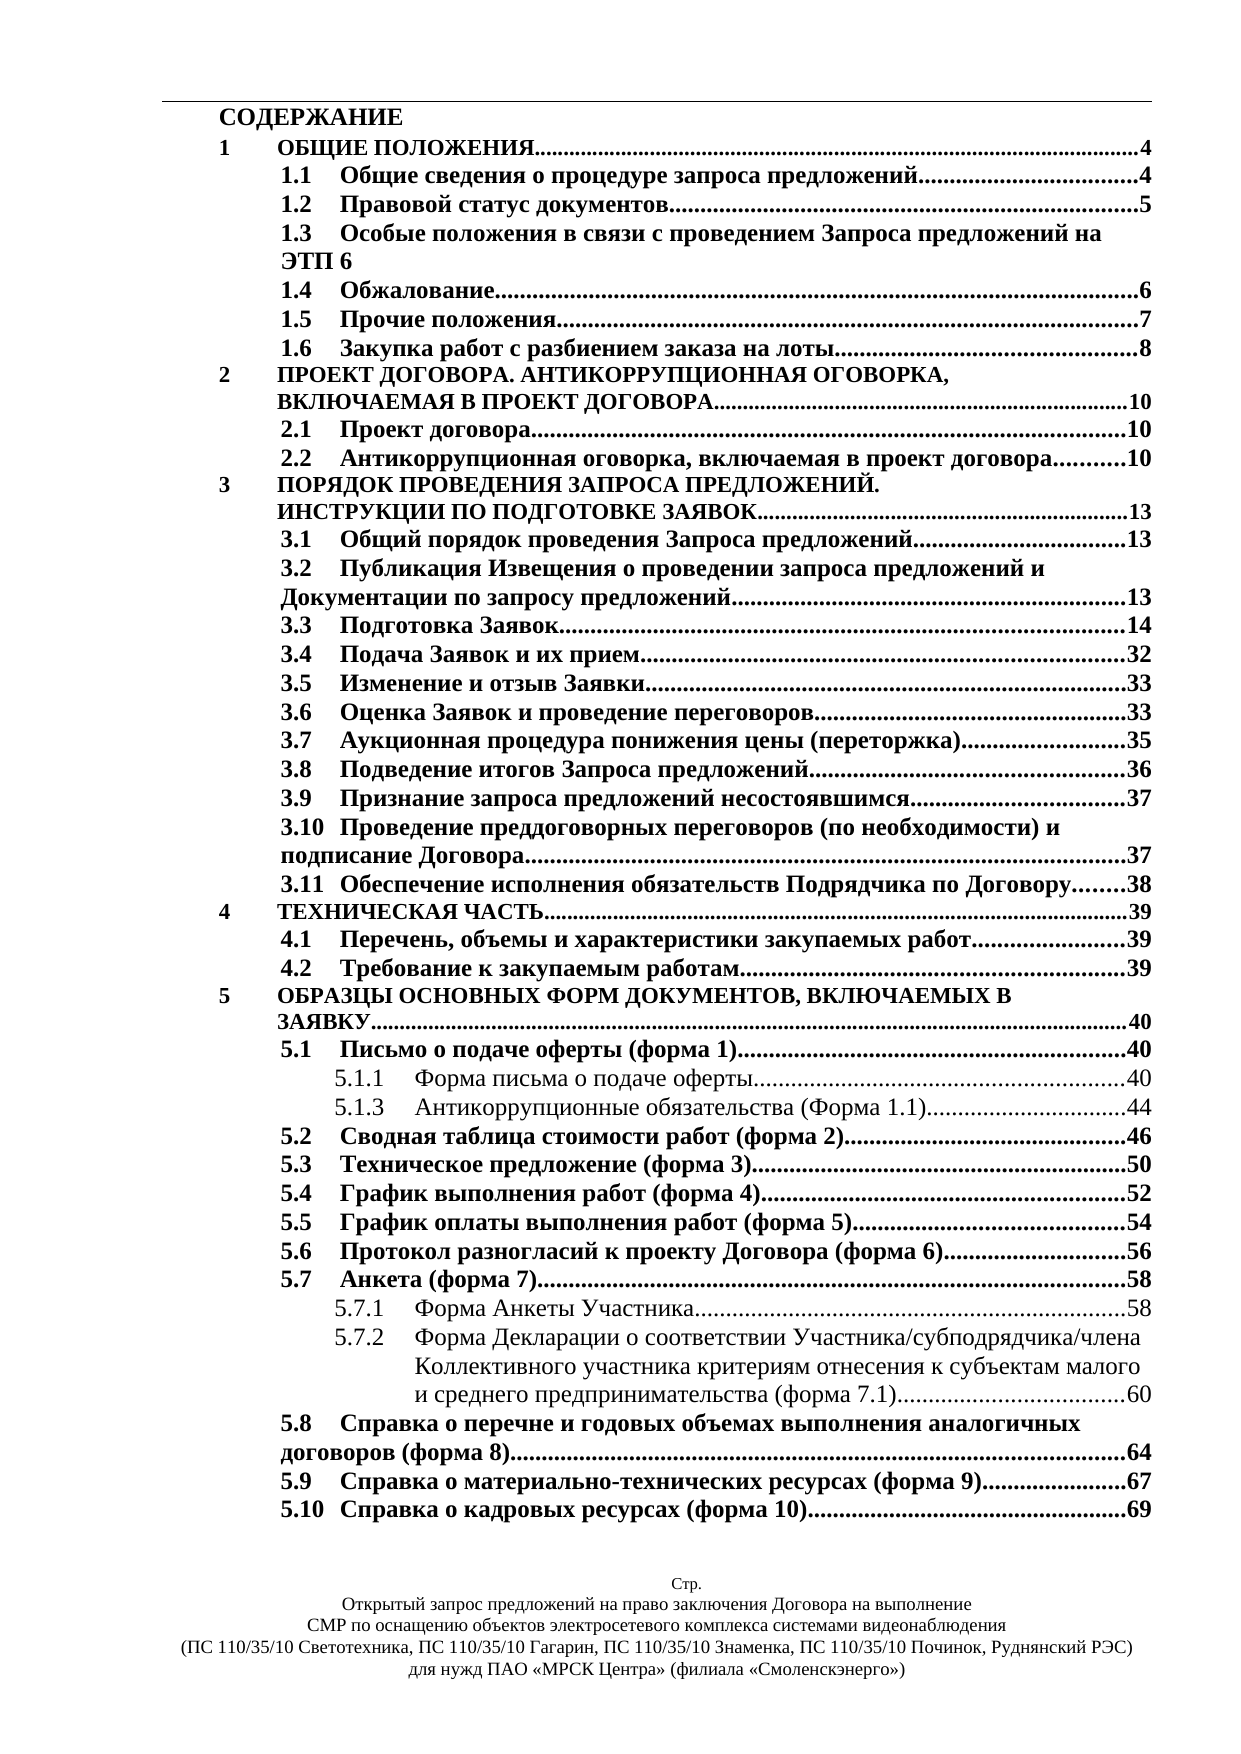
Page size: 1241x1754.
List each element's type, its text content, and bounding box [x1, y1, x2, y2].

text 5.1.3 Антикоррупционные обязательства (Форма 1.1). 44 [334, 1092, 1144, 1121]
text 3.5 Изменение и отзыв Заявки 33 [280, 668, 1133, 697]
text 5.8 Справка о перечне и годовых объемах выполнения аналогичных договоров (форма 8) 64 [280, 1408, 1133, 1466]
text 1.3 Особые положения в связи с проведением Запроса предложений на ЭТП 6 [280, 218, 1133, 275]
text 5.5 График оплаты выполнения работ (форма 5) 54 [280, 1207, 1133, 1236]
text 3.11 Обеспечение исполнения обязательств Подрядчика по Договору 38 [280, 869, 1133, 898]
text 3.3 Подготовка Заявок 14 [280, 611, 1133, 639]
text 1.5 Прочие положения 7 [280, 304, 1133, 333]
text 4.2 Требование к закупаемым работам 39 [280, 953, 1133, 982]
text 5.1.1 Форма письма о подаче оферты 40 [334, 1063, 1144, 1092]
text 3.1 Общий порядок проведения Запроса предложений 13 [280, 524, 1133, 553]
text 4.1 Перечень, объемы и характеристики закупаемых работ 39 [280, 924, 1133, 953]
text 1.1 Общие сведения о процедуре запроса предложений 4 [280, 160, 1133, 189]
text 5.3 Техническое предложение (форма 3) 50 [280, 1149, 1133, 1178]
text 5 Образцы основных форм документов, включаемых в Заявку 40 [218, 982, 1033, 1034]
text 3.10 Проведение преддоговорных переговоров (по необходимости) и подписание Договора 37 [280, 812, 1133, 869]
text 4 Техническая часть 39 [218, 898, 1033, 924]
text 1.6 Закупка работ с разбиением заказа на лоты 8 [280, 333, 1133, 361]
text 5.10 Справка о кадровых ресурсах (форма 10) 69 [280, 1494, 1133, 1523]
text 2 Проект Договора. Антикоррупционная оговорка, включаемая в проект договора 10 [218, 361, 1033, 414]
text 5.7.2 Форма Декларации о соответствии Участника/субподрядчика/члена Коллективного участника критериям отнесения к субъектам малого и среднего предпринимательства (форма 7.1) 60 [334, 1322, 1144, 1408]
text 5.2 Сводная таблица стоимости работ (форма 2) 46 [280, 1121, 1133, 1149]
text 1.4 Обжалование 6 [280, 275, 1133, 304]
text 5.7 Анкета (форма 7) 58 [280, 1264, 1133, 1293]
text 3.6 Оценка Заявок и проведение переговоров 33 [280, 697, 1133, 726]
text 3.4 Подача Заявок и их прием 32 [280, 639, 1133, 668]
text 2.1 Проект договора 10 [280, 414, 1133, 443]
text 1.2 Правовой статус документов 5 [280, 189, 1133, 218]
text 5.9 Справка о материально-технических ресурсах (форма 9) 67 [280, 1466, 1133, 1494]
text 5.6 Протокол разногласий к проекту Договора (форма 6) 56 [280, 1236, 1133, 1264]
text СОДЕРЖАНИЕ [218, 102, 938, 131]
text 3 Порядок проведения Запроса предложений. Инструкции по подготовке Заявок 13 [218, 472, 1033, 524]
text 5.1 Письмо о подаче оферты (форма 1) 40 [280, 1034, 1133, 1063]
text 2.2 Антикоррупционная оговорка, включаемая в проект договора 10 [280, 443, 1133, 472]
text 3.9 Признание запроса предложений несостоявшимся 37 [280, 783, 1133, 812]
text 5.7.1 Форма Анкеты Участника 58 [334, 1293, 1144, 1322]
text 3.2 Публикация Извещения о проведении запроса предложений и Документации по запросу предложений 13 [280, 553, 1133, 611]
text 1 Общие положения 4 [218, 134, 1033, 160]
text 5.4 График выполнения работ (форма 4) 52 [280, 1178, 1133, 1207]
text 3.7 Аукционная процедура понижения цены (переторжка) 35 [280, 726, 1133, 754]
text 3.8 Подведение итогов Запроса предложений 36 [280, 754, 1133, 783]
